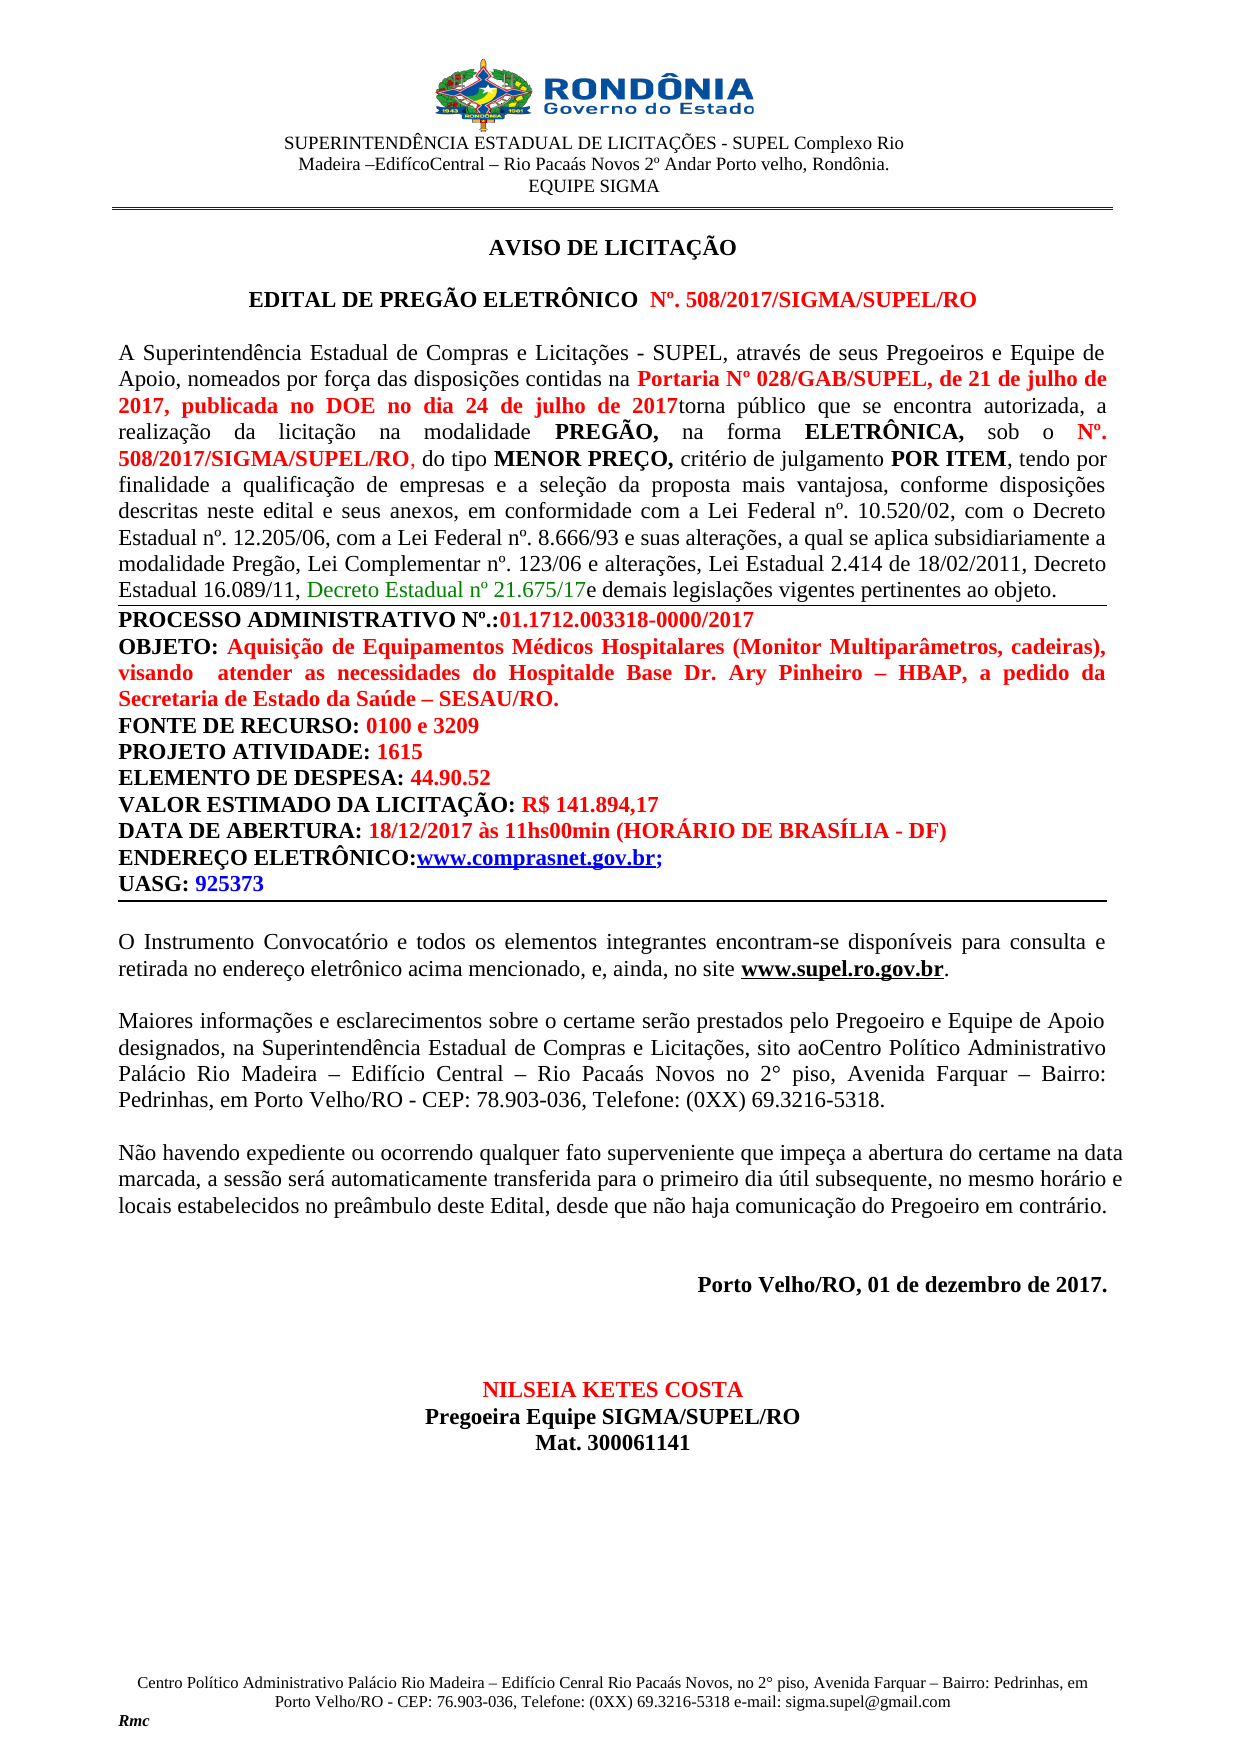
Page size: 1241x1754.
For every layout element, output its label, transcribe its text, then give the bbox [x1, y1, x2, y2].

text FONTE DE RECURSO: 0100 e 3209 [118, 712, 1107, 738]
text NILSEIA KETES COSTA [118, 1376, 1107, 1403]
text O Instrumento Convocatório e todos os elementos integrantes encontram-se disponíveis para consulta e retirada no endereço eletrônico acima mencionado, e, ainda, no site www.supel.ro.gov.br. [118, 928, 1107, 981]
text VALOR ESTIMADO DA LICITAÇÃO: R$ 141.894,17 [118, 791, 1107, 817]
text ELEMENTO DE DESPESA: 44.90.52 [118, 764, 1107, 791]
text Pregoeira Equipe SIGMA/SUPEL/RO [118, 1403, 1107, 1429]
text EDITAL DE PREGÃO ELETRÔNICO Nº. 508/2017/SIGMA/SUPEL/RO [118, 286, 1107, 313]
text A Superintendência Estadual de Compras e Licitações - SUPEL, através de seus Pregoeiros e Equipe de Apoio, nomeados por força das disposições contidas na Portaria Nº 028/GAB/SUPEL, de 21 de julho de 2017, publicada no DOE no dia 24 de julho de 2017torna público que se encontra autorizada, a realização da licitação na modalidade PREGÃO, na forma ELETRÔNICA, sob o Nº. 508/2017/SIGMA/SUPEL/RO, do tipo MENOR PREÇO, critério de julgamento POR ITEM, tendo por finalidade a qualificação de empresas e a seleção da proposta mais vantajosa, conforme disposições descritas neste edital e seus anexos, em conformidade com a Lei Federal nº. 10.520/02, com o Decreto Estadual nº. 12.205/06, com a Lei Federal nº. 8.666/93 e suas alterações, a qual se aplica subsidiariamente a modalidade Pregão, Lei Complementar nº. 123/06 e alterações, Lei Estadual 2.414 de 18/02/2011, Decreto Estadual 16.089/11, Decreto Estadual nº 21.675/17e demais legislações vigentes pertinentes ao objeto. [118, 339, 1107, 605]
text Não havendo expediente ou ocorrendo qualquer fato superveniente que impeça a abertura do certame na data marcada, a sessão será automaticamente transferida para o primeiro dia útil subsequente, no mesmo horário e locais estabelecidos no preâmbulo deste Edital, desde que não haja comunicação do Pregoeiro em contrário. [118, 1139, 1124, 1218]
text Maiores informações e esclarecimentos sobre o certame serão prestados pelo Pregoeiro e Equipe de Apoio designados, na Superintendência Estadual de Compras e Licitações, sito aoCentro Político Administrativo Palácio Rio Madeira – Edifício Central – Rio Pacaás Novos no 2° piso, Avenida Farquar – Bairro: Pedrinhas, em Porto Velho/RO - CEP: 78.903-036, Telefone: (0XX) 69.3216-5318. [118, 1007, 1107, 1113]
text UASG: 925373 [118, 870, 1107, 900]
text Porto Velho/RO, 01 de dezembro de 2017. [118, 1271, 1107, 1297]
text ENDEREÇO ELETRÔNICO:www.comprasnet.gov.br; [118, 843, 1107, 870]
picture [434, 59, 754, 132]
title AVISO DE LICITAÇÃO [118, 234, 1107, 260]
text Mat. 300061141 [118, 1429, 1107, 1455]
text PROCESSO ADMINISTRATIVO Nº.:01.1712.003318-0000/2017 [118, 606, 1107, 633]
text PROJETO ATIVIDADE: 1615 [118, 738, 1107, 764]
text OBJETO: Aquisição de Equipamentos Médicos Hospitalares (Monitor Multiparâmetros, cadeiras), visando atender as necessidades do Hospitalde Base Dr. Ary Pinheiro – HBAP, a pedido da Secretaria de Estado da Saúde – SESAU/RO. [118, 633, 1107, 712]
text DATA DE ABERTURA: 18/12/2017 às 11hs00min (HORÁRIO DE BRASÍLIA - DF) [118, 817, 1107, 843]
